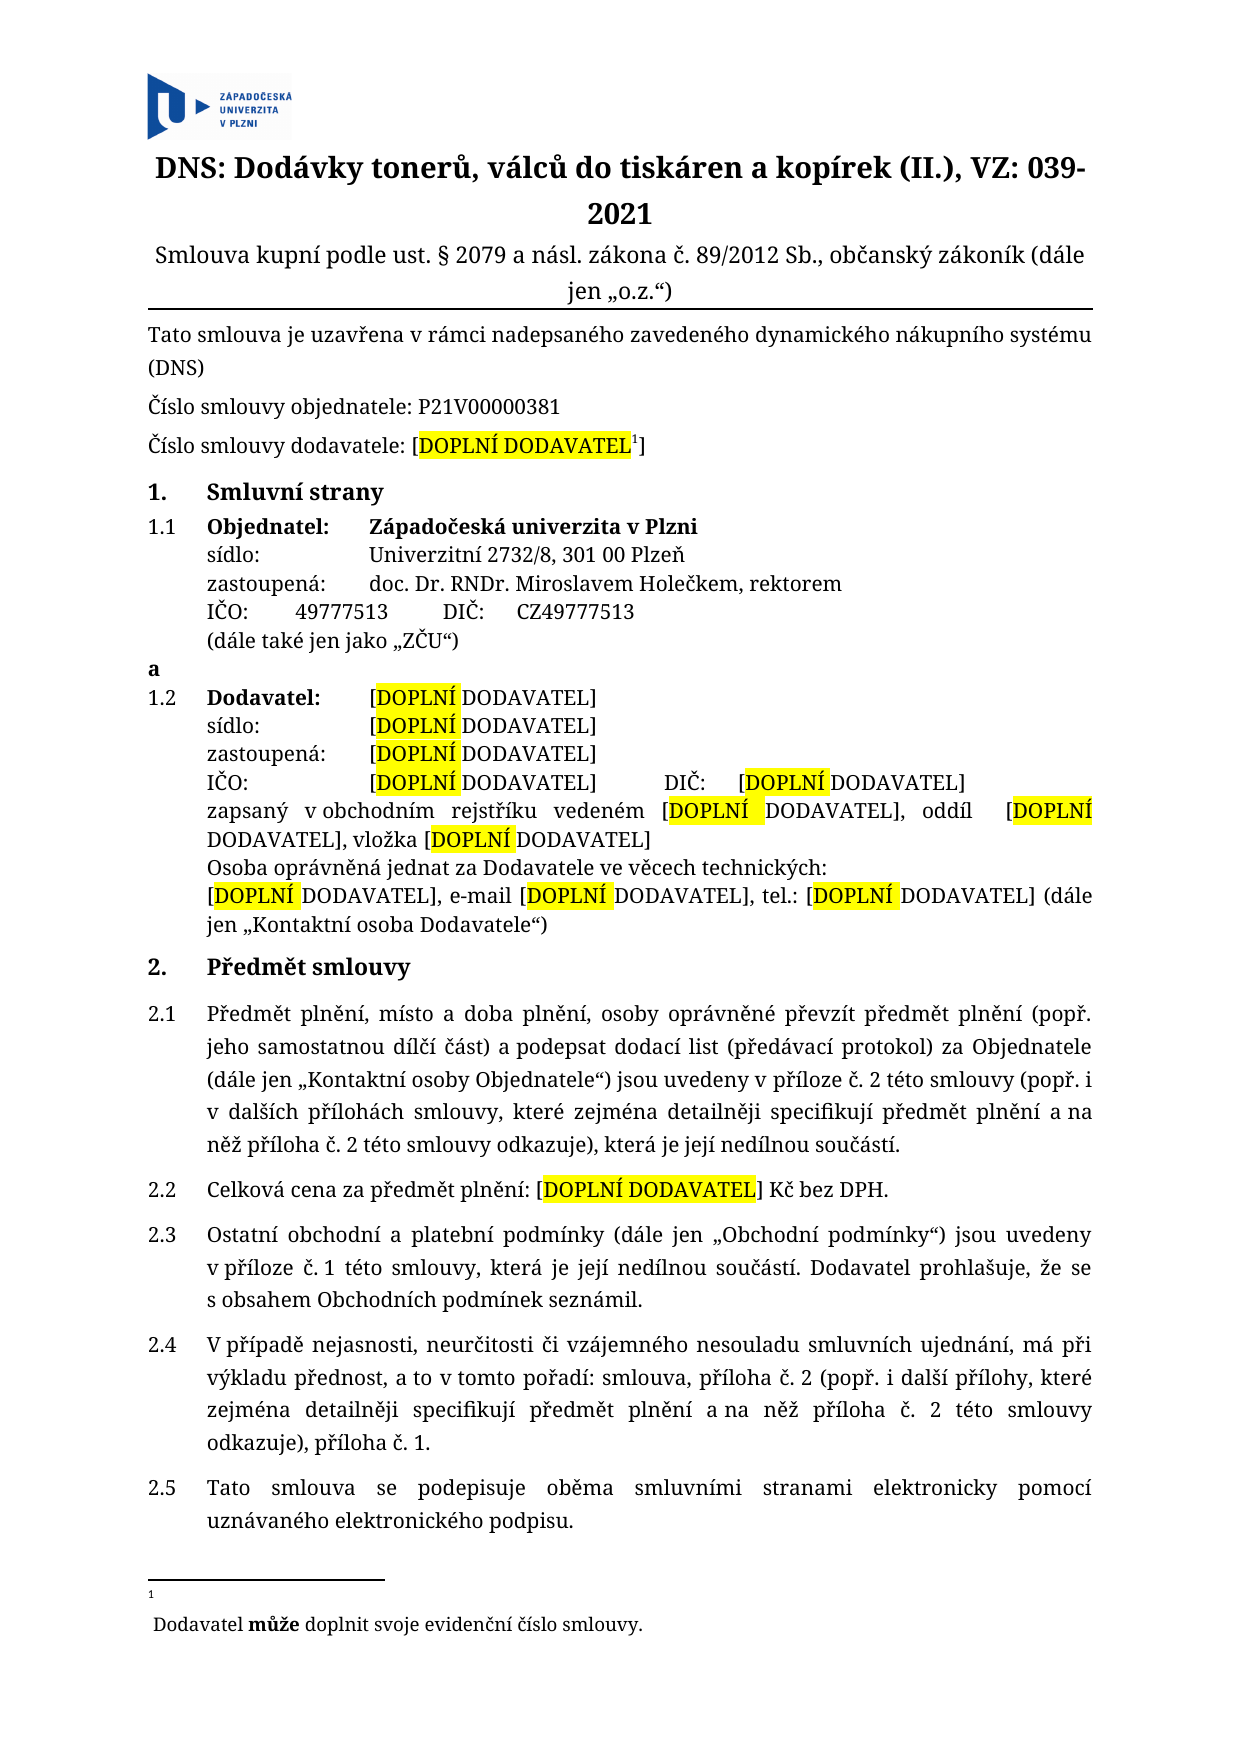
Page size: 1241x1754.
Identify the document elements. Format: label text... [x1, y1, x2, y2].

list Ostatní obchodní a platební podmínky (dále jen „Obchodní podmínky“) jsou uvedeny v příloze č. 1 této smlouvy, která je její nedílnou součástí. Dodavatel prohlašuje, že se s obsahem Obchodních podmínek seznámil. [148, 1220, 1093, 1314]
list Celková cena za předmět plnění: [DOPLNÍ DODAVATEL] Kč bez DPH. [756, 1175, 1093, 1203]
text IČO: 49777513 DIČ: CZ49777513 [207, 597, 1093, 626]
text Tato smlouva je uzavřena v rámci nadepsaného zavedeného dynamického nákupního systému (DNS) [148, 321, 1093, 382]
text zapsaný v obchodním rejstříku vedeném [DOPLNÍ DODAVATEL], oddíl [DOPLNÍ DODAVATEL], vložka [DOPLNÍ DODAVATEL] [207, 796, 1093, 853]
list Předmět plnění, místo a doba plnění, osoby oprávněné převzít předmět plnění (popř. jeho samostatnou dílčí část) a podepsat dodací list (předávací protokol) za Objednatele (dále jen „Kontaktní osoby Objednatele“) jsou uvedeny v příloze č. 2 této smlouvy (popř. i v dalších přílohách smlouvy, které zejména detailněji specifikují předmět plnění a na něž příloha č. 2 této smlouvy odkazuje), která je její nedílnou součástí. [148, 999, 1093, 1158]
text Číslo smlouvy dodavatele: [DOPLNÍ DODAVATEL] [148, 431, 419, 459]
text IČO: [DOPLNÍ DODAVATEL] DIČ: [DOPLNÍ DODAVATEL] [207, 768, 376, 796]
list Předmět smlouvy [148, 951, 1093, 982]
list Objednatel: Západočeská univerzita v Plzni [148, 512, 1093, 540]
text sídlo: Univerzitní 2732/8, 301 00 Plzeň [207, 540, 1093, 569]
text a [148, 654, 1093, 683]
text sídlo: [DOPLNÍ DODAVATEL] [461, 711, 1093, 739]
text sídlo: [DOPLNÍ DODAVATEL] [207, 711, 376, 739]
text DNS: Dodávky tonerů, válců do tiskáren a kopírek (II.), VZ: 039-2021 [148, 148, 1093, 233]
text Smlouva kupní podle ust. § 2079 a násl. zákona č. 89/2012 Sb., občanský zákoník (dále jen „o.z.“) [148, 239, 1093, 308]
list Celková cena za předmět plnění: [DOPLNÍ DODAVATEL] Kč bez DPH. [148, 1175, 543, 1203]
text (dále také jen jako „ZČU“) [207, 626, 1093, 654]
picture [147, 73, 292, 140]
text IČO: [DOPLNÍ DODAVATEL] DIČ: [DOPLNÍ DODAVATEL] [830, 768, 1093, 796]
text Osoba oprávněná jednat za Dodavatele ve věcech technických: [207, 853, 1093, 882]
text zastoupená: doc. Dr. RNDr. Miroslavem Holečkem, rektorem [207, 569, 1093, 597]
list Dodavatel: [DOPLNÍ DODAVATEL] [148, 683, 376, 711]
text zastoupená: [DOPLNÍ DODAVATEL] [207, 739, 1093, 768]
text Číslo smlouvy dodavatele: [DOPLNÍ DODAVATEL] [631, 431, 1093, 459]
list Smluvní strany [148, 476, 1093, 507]
text IČO: [DOPLNÍ DODAVATEL] DIČ: [DOPLNÍ DODAVATEL] [461, 768, 745, 796]
text Číslo smlouvy objednatele: P21V00000381 [148, 392, 1093, 421]
list V případě nejasnosti, neurčitosti či vzájemného nesouladu smluvních ujednání, má při výkladu přednost, a to v tomto pořadí: smlouva, příloha č. 2 (popř. i další přílohy, které zejména detailněji specifikují předmět plnění a na něž příloha č. 2 této smlouvy odkazuje), příloha č. 1. [148, 1330, 1093, 1457]
list Dodavatel: [DOPLNÍ DODAVATEL] [461, 683, 1093, 711]
text [DOPLNÍ DODAVATEL], e-mail [DOPLNÍ DODAVATEL], tel.: [DOPLNÍ DODAVATEL] (dále jen „Kontaktní osoba Dodavatele“) [207, 882, 1093, 938]
list Tato smlouva se podepisuje oběma smluvními stranami elektronicky pomocí uznávaného elektronického podpisu. [148, 1473, 1093, 1534]
